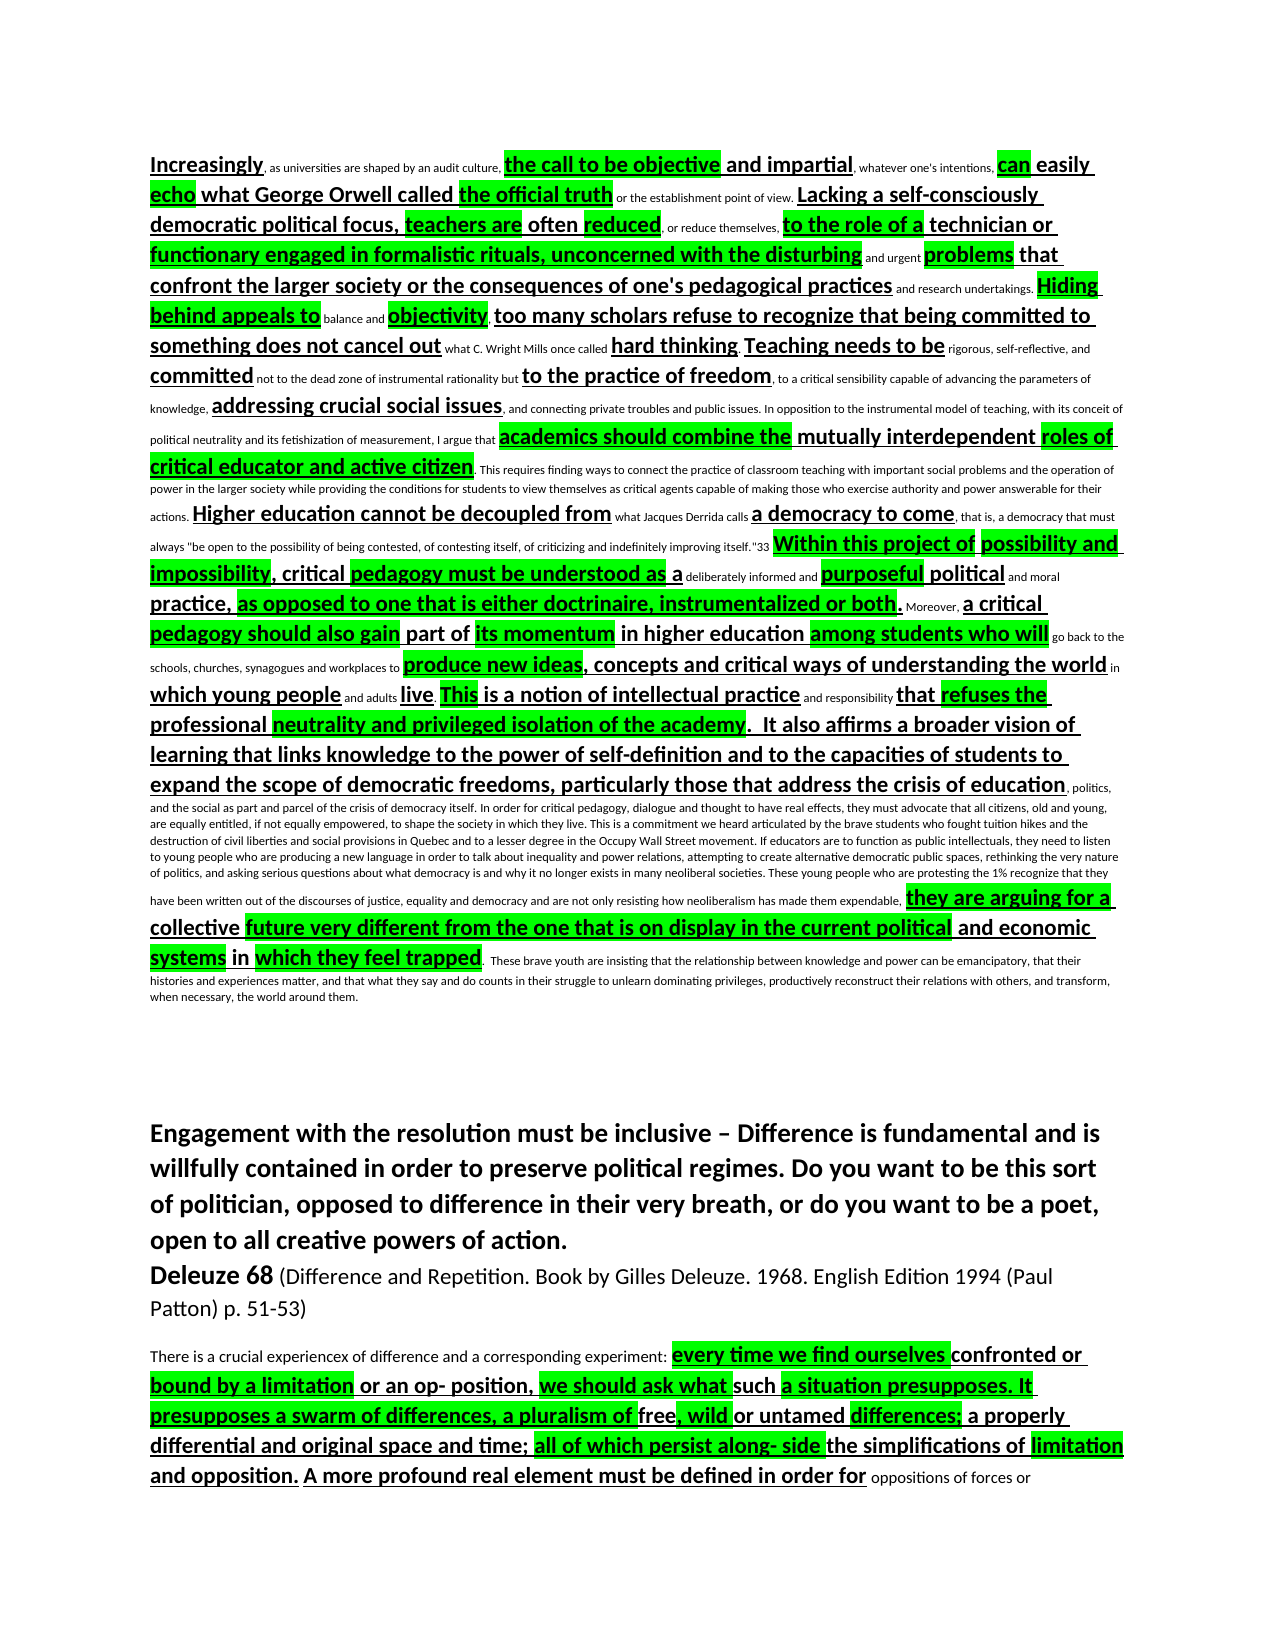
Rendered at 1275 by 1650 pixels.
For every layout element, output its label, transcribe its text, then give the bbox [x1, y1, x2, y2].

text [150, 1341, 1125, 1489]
text Deleuze 68 (Difference and Repetition. Book by Gilles Deleuze. 1968. English Edition 1994 (Paul Patton) p. 51-53) [150, 1258, 1125, 1322]
subtitle Engagement with the resolution must be inclusive – Difference is fundamental and is willfully contained in order to preserve political regimes. Do you want to be this sort of politician, opposed to difference in their very breath, or do you want to be a poet, open to all creative powers of action. [150, 1116, 1125, 1256]
text Increasingly, as universities are shaped by an audit culture, the call to be objective and impartial, whatever one's intentions, can easily echo what George Orwell called the official truth or the establishment point of view. Lacking a self-consciously democratic political focus, teachers are often reduced, or reduce themselves, to the role of a technician or functionary engaged in formalistic rituals, unconcerned with the disturbing and urgent problems that confront the larger society or the consequences of one's pedagogical practices and research undertakings. Hiding behind appeals to balance and objectivity, too many scholars refuse to recognize that being committed to something does not cancel out what C. Wright Mills once called hard thinking. Teaching needs to be rigorous, self-reflective, and committed not to the dead zone of instrumental rationality but to the practice of freedom, to a critical sensibility capable of advancing the parameters of knowledge, addressing crucial social issues, and connecting private troubles and public issues. In opposition to the instrumental model of teaching, with its conceit of political neutrality and its fetishization of measurement, I argue that academics should combine the mutually interdependent roles of critical educator and active citizen. This requires finding ways to connect the practice of classroom teaching with important social problems and the operation of power in the larger society while providing the conditions for students to view themselves as critical agents capable of making those who exercise authority and power answerable for their actions. Higher education cannot be decoupled from what Jacques Derrida calls a democracy to come, that is, a democracy that must always "be open to the possibility of being contested, of contesting itself, of criticizing and indefinitely improving itself."33 Within this project of possibility and impossibility, critical pedagogy must be understood as a deliberately informed and purposeful political and moral practice, as opposed to one that is either doctrinaire, instrumentalized or both. Moreover, a critical pedagogy should also gain part of its momentum in higher education among students who will go back to the schools, churches, synagogues and workplaces to produce new ideas, concepts and critical ways of understanding the world in which young people and adults live. This is a notion of intellectual practice and responsibility that refuses the professional neutrality and privileged isolation of the academy. It also affirms a broader vision of learning that links knowledge to the power of self-definition and to the capacities of students to expand the scope of democratic freedoms, particularly those that address the crisis of education, politics, and the social as part and parcel of the crisis of democracy itself. In order for critical pedagogy, dialogue and thought to have real effects, they must advocate that all citizens, old and young, are equally entitled, if not equally empowered, to shape the society in which they live. This is a commitment we heard articulated by the brave students who fought tuition hikes and the destruction of civil liberties and social provisions in Quebec and to a lesser degree in the Occupy Wall Street movement. If educators are to function as public intellectuals, they need to listen to young people who are producing a new language in order to talk about inequality and power relations, attempting to create alternative democratic public spaces, rethinking the very nature of politics, and asking serious questions about what democracy is and why it no longer exists in many neoliberal societies. These young people who are protesting the 1% recognize that they have been written out of the discourses of justice, equality and democracy and are not only resisting how neoliberalism has made them expendable, they are arguing for a collective future very different from the one that is on display in the current political and economic systems in which they feel trapped. These brave youth are insisting that the relationship between knowledge and power can be emancipatory, that their histories and experiences matter, and that what they say and do counts in their struggle to unlearn dominating privileges, productively reconstruct their relations with others, and transform, when necessary, the world around them. [150, 150, 1125, 1004]
